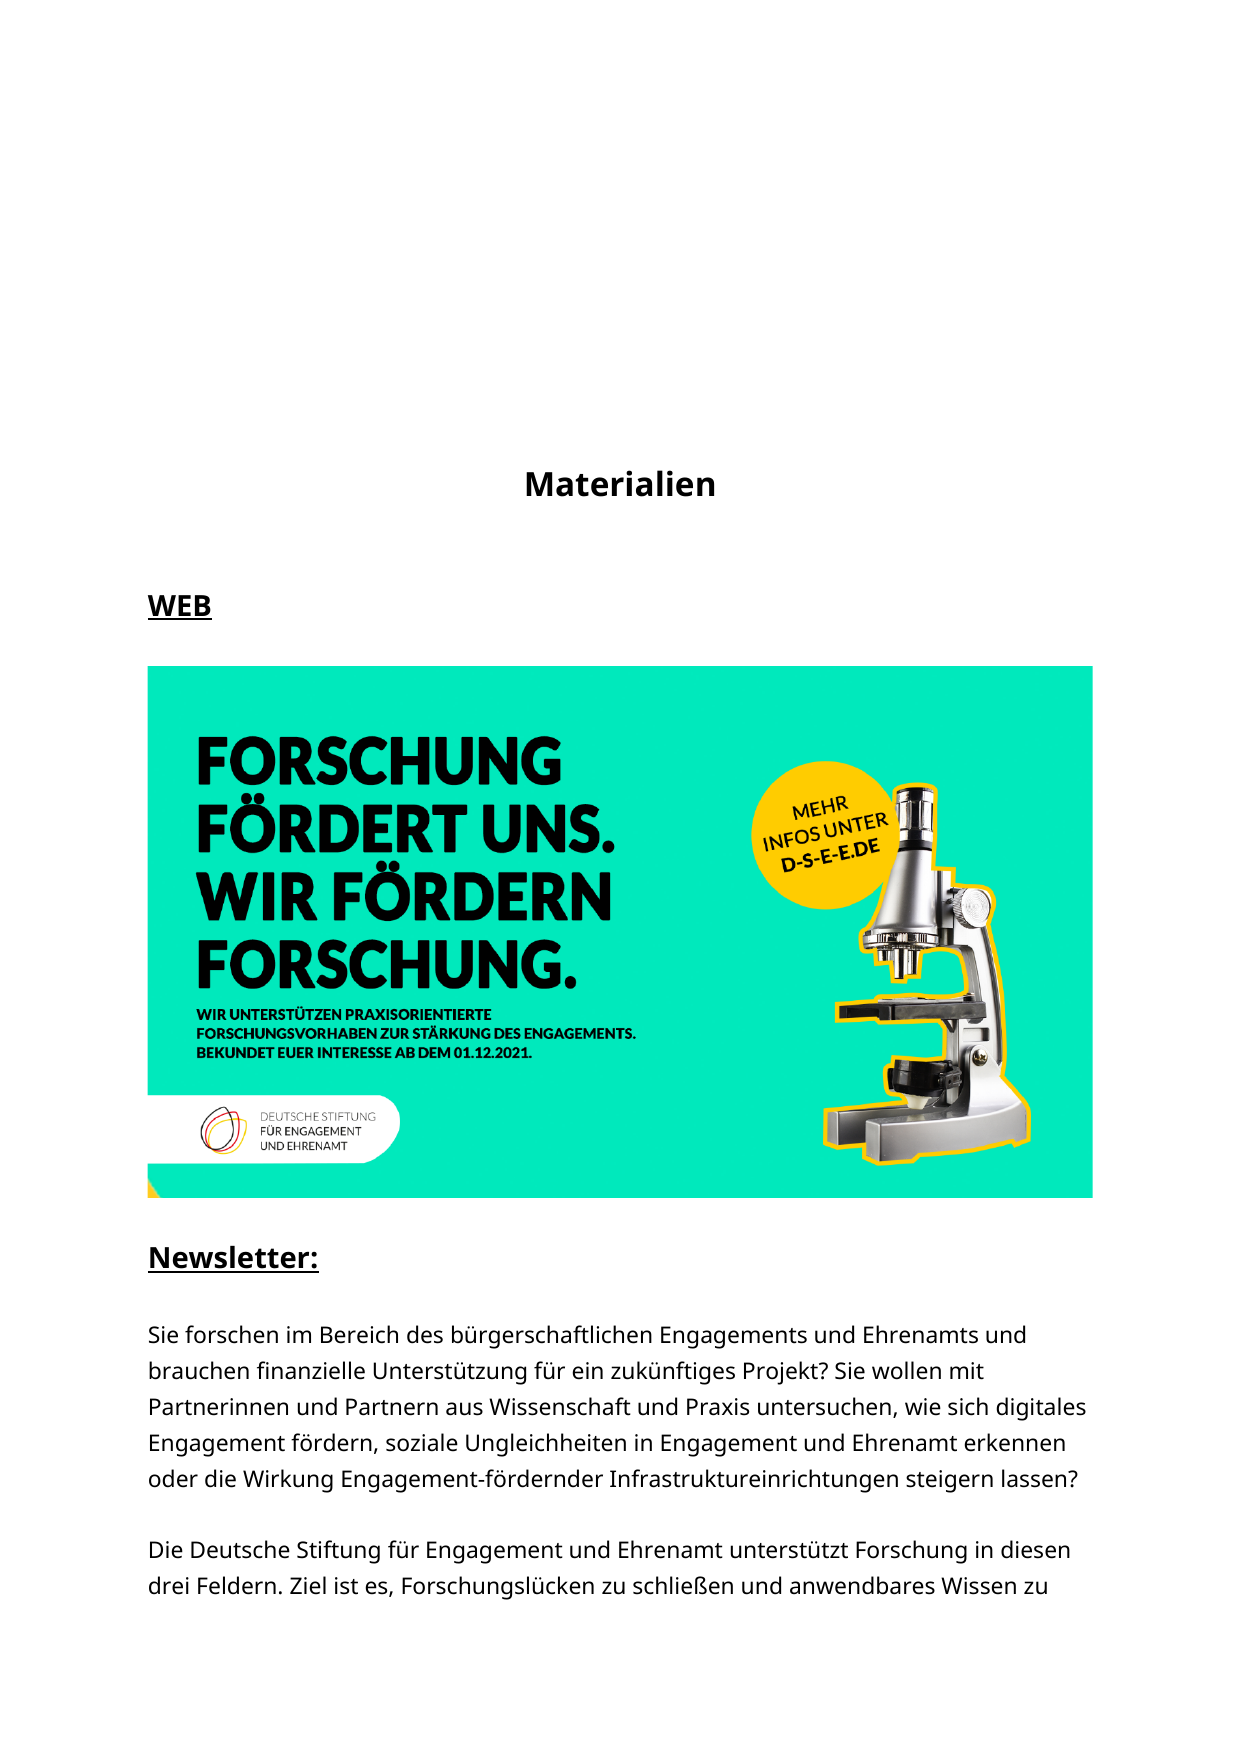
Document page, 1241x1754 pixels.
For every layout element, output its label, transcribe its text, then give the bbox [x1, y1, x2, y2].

text Sie forschen im Bereich des bürgerschaftlichen Engagements und Ehrenamts und brauchen finanzielle Unterstützung für ein zukünftiges Projekt? Sie wollen mit Partnerinnen und Partnern aus Wissenschaft und Praxis untersuchen, wie sich digitales Engagement fördern, soziale Ungleichheiten in Engagement und Ehrenamt erkennen oder die Wirkung Engagement-fördernder Infrastruktureinrichtungen steigern lassen? [148, 1319, 1093, 1494]
text WEB [148, 585, 1093, 624]
text Newsletter: [148, 1237, 1093, 1277]
picture [147, 666, 1093, 1198]
text Materialien [148, 461, 1093, 506]
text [148, 1534, 1093, 1602]
